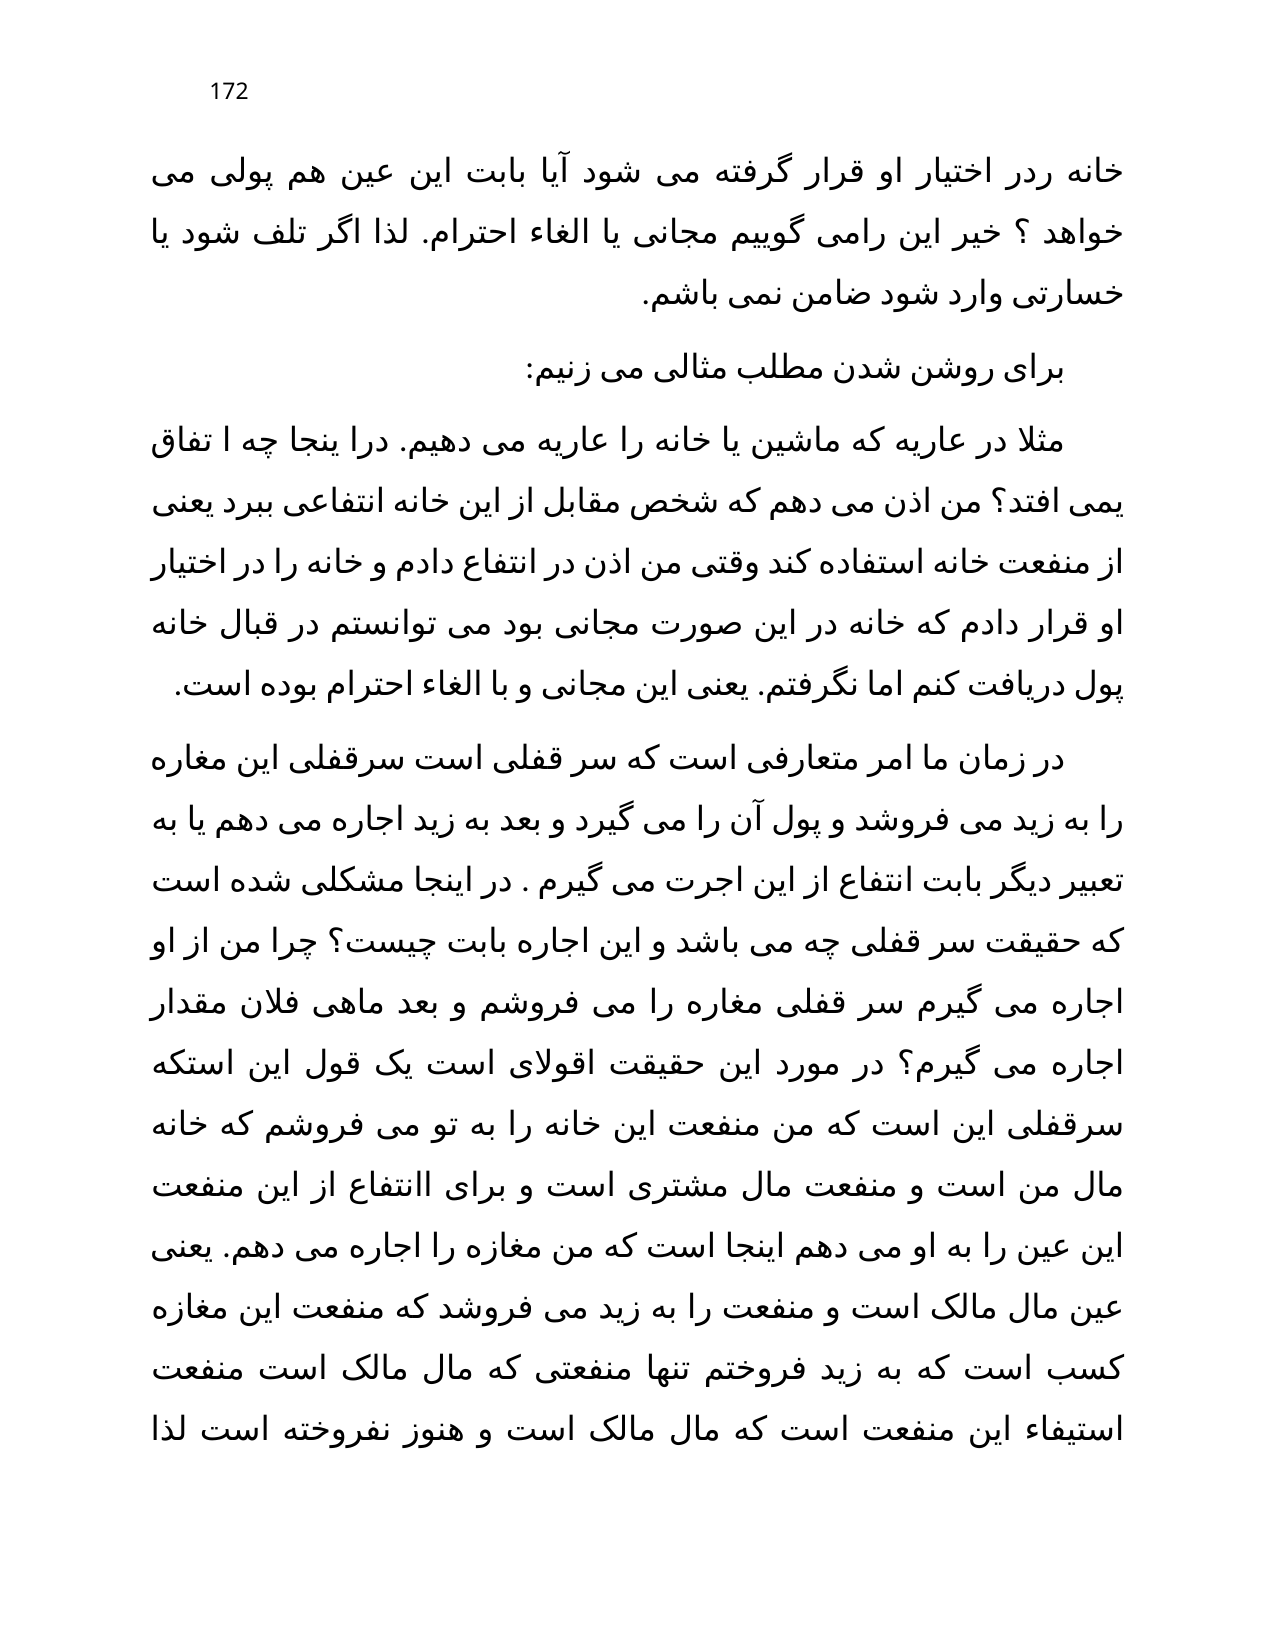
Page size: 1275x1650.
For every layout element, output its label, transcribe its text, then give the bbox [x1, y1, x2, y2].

text برای روشن شدن مطلب مثالی می زنیم: [150, 346, 1125, 386]
text مثلا در عاریه که ماشین یا خانه را عاریه می دهیم. درا ینجا چه ا تفاق یمی افتد؟ من اذن می دهم که شخص مقابل از این خانه انتفاعی ببرد یعنی از منفعت خانه استفاده کند وقتی من اذن در انتفاع دادم و خانه را در اختیار او قرار دادم که خانه در این صورت مجانی بود می توانستم در قبال خانه پول دریافت کنم اما نگرفتم. یعنی این مجانی و با الغاء احترام بوده است. [150, 419, 1125, 704]
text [150, 737, 1125, 1449]
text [150, 150, 1125, 313]
